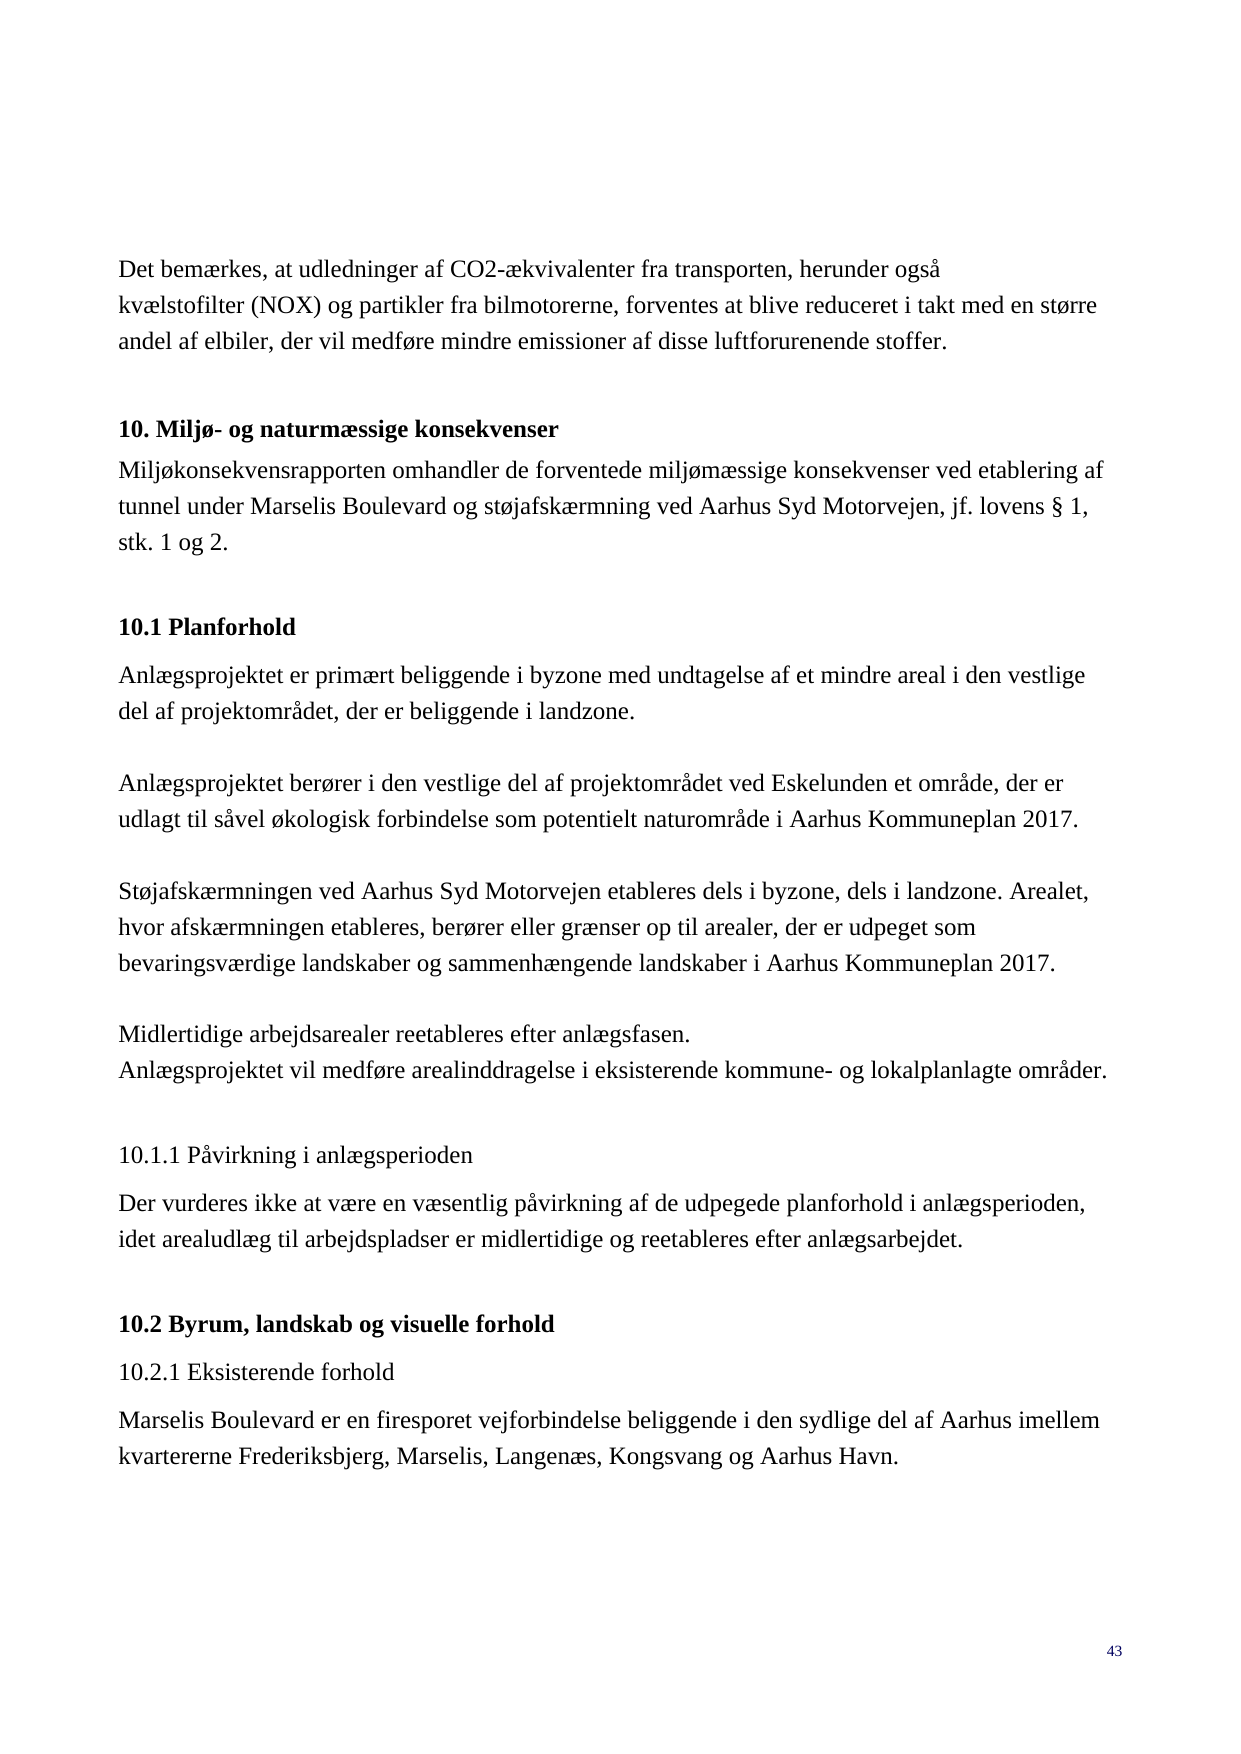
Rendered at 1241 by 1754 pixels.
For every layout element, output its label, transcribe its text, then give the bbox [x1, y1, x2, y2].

text Det bemærkes, at udledninger af CO2-ækvivalenter fra transporten, herunder også [118, 254, 1122, 283]
text andel af elbiler, der vil medføre mindre emissioner af disse luftforurenende stoffer. [118, 326, 1122, 354]
text kvælstofilter (NOX) og partikler fra bilmotorerne, forventes at blive reduceret i takt med en større [118, 290, 1122, 319]
text Der vurderes ikke at være en væsentlig påvirkning af de udpegede planforhold i anlægsperioden, idet arealudlæg til arbejdspladser er midlertidige og reetableres efter anlægsarbejdet. [118, 1188, 1122, 1253]
subtitle 10.2 Byrum, landskab og visuelle forhold [118, 1309, 1122, 1337]
text Midlertidige arbejdsarealer reetableres efter anlægsfasen. [118, 1019, 1122, 1048]
text Støjafskærmningen ved Aarhus Syd Motorvejen etableres dels i byzone, dels i landzone. Arealet, hvor afskærmningen etableres, berører eller grænser op til arealer, der er udpeget som bevaringsværdige landskaber og sammenhængende landskaber i Aarhus Kommuneplan 2017. [118, 876, 1122, 976]
text Anlægsprojektet er primært beliggende i byzone med undtagelse af et mindre areal i den vestlige del af projektområdet, der er beliggende i landzone. [118, 660, 1122, 725]
text Marselis Boulevard er en firesporet vejforbindelse beliggende i den sydlige del af Aarhus imellem kvartererne Frederiksbjerg, Marselis, Langenæs, Kongsvang og Aarhus Havn. [118, 1406, 1122, 1470]
text Anlægsprojektet vil medføre arealinddragelse i eksisterende kommune- og lokalplanlagte områder. [118, 1056, 1122, 1084]
text Anlægsprojektet berører i den vestlige del af projektområdet ved Eskelunden et område, der er udlagt til såvel økologisk forbindelse som potentielt naturområde i Aarhus Kommuneplan 2017. [118, 768, 1122, 833]
subtitle 10.1 Planforhold [118, 612, 1122, 641]
subtitle 10.1.1 Påvirkning i anlægsperioden [118, 1140, 1122, 1169]
text Miljøkonsekvensrapporten omhandler de forventede miljømæssige konsekvenser ved etablering af tunnel under Marselis Boulevard og støjafskærmning ved Aarhus Syd Motorvejen, jf. lovens § 1, stk. 1 og 2. [118, 456, 1122, 556]
subtitle 10. Miljø- og naturmæssige konsekvenser [118, 412, 1122, 443]
subtitle 10.2.1 Eksisterende forhold [118, 1357, 1122, 1386]
